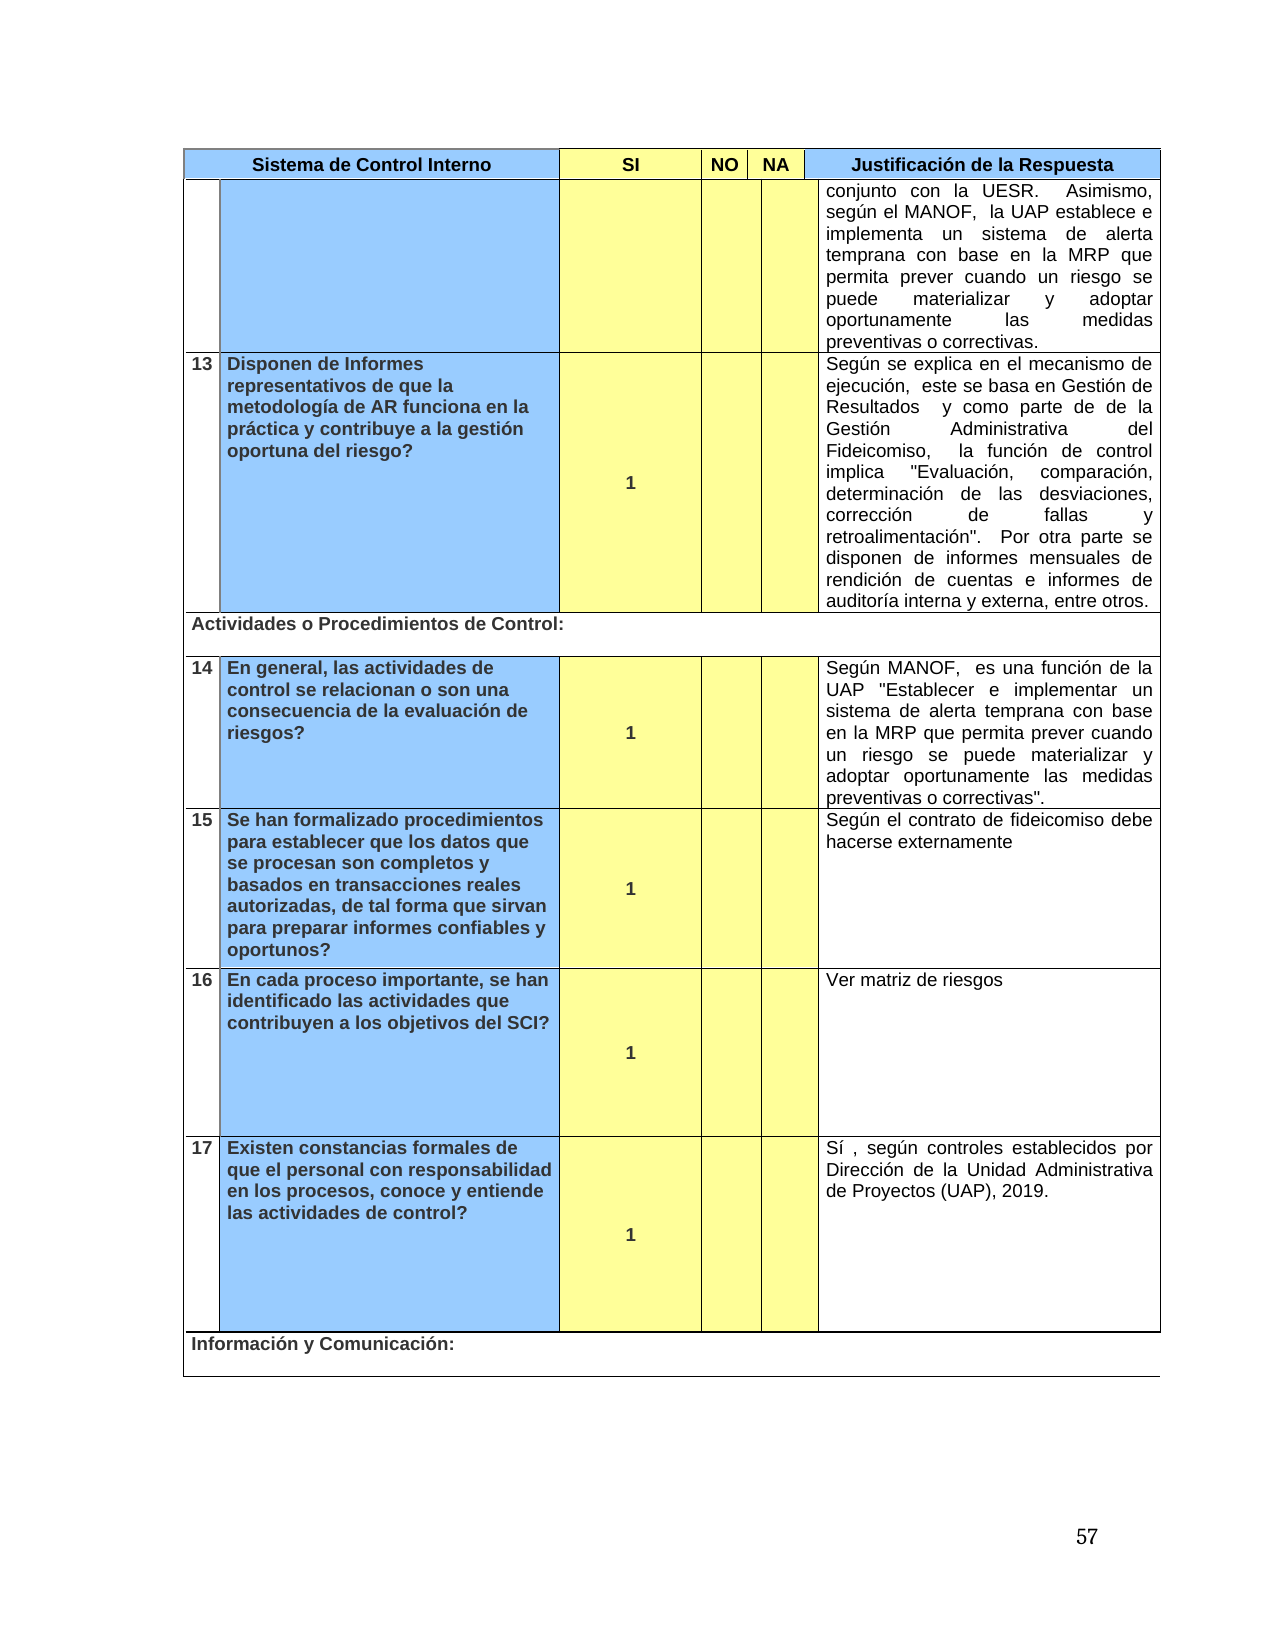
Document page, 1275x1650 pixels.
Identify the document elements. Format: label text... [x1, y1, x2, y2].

table_cell [702, 809, 761, 967]
table_cell En general, las actividades de control se relacionan o son una consecuencia de la evaluación de riesgos? [221, 657, 559, 808]
table_cell [702, 969, 761, 1136]
table_cell 13 [184, 352, 219, 612]
table_cell 1 [560, 809, 701, 967]
table_cell [762, 180, 818, 352]
table_header NO [702, 149, 747, 178]
table_cell Actividades o Procedimientos de Control: [184, 612, 1160, 656]
table_cell [762, 657, 818, 808]
table_cell Según se explica en el mecanismo de ejecución, este se basa en Gestión de Resultados y como parte de de la Gestión Administrativa del Fideicomiso, la función de control implica "Evaluación, comparación, determinación de las desviaciones, corrección de fallas y retroalimentación". Por otra parte se disponen de informes mensuales de rendición de cuentas e informes de auditoría interna y externa, entre otros. [819, 353, 1160, 612]
table_cell [762, 809, 818, 967]
table_cell [762, 969, 818, 1136]
table_cell 1 [560, 1137, 701, 1331]
table_cell 1 [560, 969, 701, 1136]
table_cell [702, 353, 761, 612]
table_cell 12 [184, 179, 219, 352]
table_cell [221, 180, 559, 352]
table_cell Sí , según controles establecidos por Dirección de la Unidad Administrativa de Proyectos (UAP), 2019. [819, 1137, 1160, 1331]
table_cell [702, 180, 761, 352]
table_cell 17 [184, 1136, 219, 1331]
table_cell Existen constancias formales de que el personal con responsabilidad en los procesos, conoce y entiende las actividades de control? [220, 1137, 559, 1331]
table_cell [762, 353, 818, 612]
table_cell Ver matriz de riesgos [819, 969, 1160, 1136]
table_cell 14 [184, 656, 219, 808]
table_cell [819, 180, 1160, 352]
table_cell 1 [560, 353, 701, 612]
table_header Sistema de Control Interno [185, 150, 559, 178]
table_cell Según MANOF, es una función de la UAP "Establecer e implementar un sistema de alerta temprana con base en la MRP que permita prever cuando un riesgo se puede materializar y adoptar oportunamente las medidas preventivas o correctivas". [819, 657, 1160, 808]
table_cell 16 [184, 968, 219, 1136]
table_cell Información y Comunicación: [184, 1331, 1160, 1376]
table_cell Según el contrato de fideicomiso debe hacerse externamente [819, 809, 1160, 967]
table_header NA [748, 149, 804, 178]
table_cell [702, 1137, 761, 1331]
table_cell [702, 657, 761, 808]
table_cell 1 [560, 657, 701, 808]
table_cell [762, 1137, 818, 1331]
table_cell 15 [184, 808, 219, 967]
table_header SI [560, 149, 701, 178]
table_cell En cada proceso importante, se han identificado las actividades que contribuyen a los objetivos del SCI? [221, 969, 559, 1136]
table_header Justificación de la Respuesta [805, 149, 1160, 178]
table_cell Se han formalizado procedimientos para establecer que los datos que se procesan son completos y basados en transacciones reales autorizadas, de tal forma que sirvan para preparar informes confiables y oportunos? [221, 809, 559, 967]
table_cell 1 [560, 180, 701, 352]
table_cell Disponen de Informes representativos de que la metodología de AR funciona en la práctica y contribuye a la gestión oportuna del riesgo? [221, 353, 559, 612]
